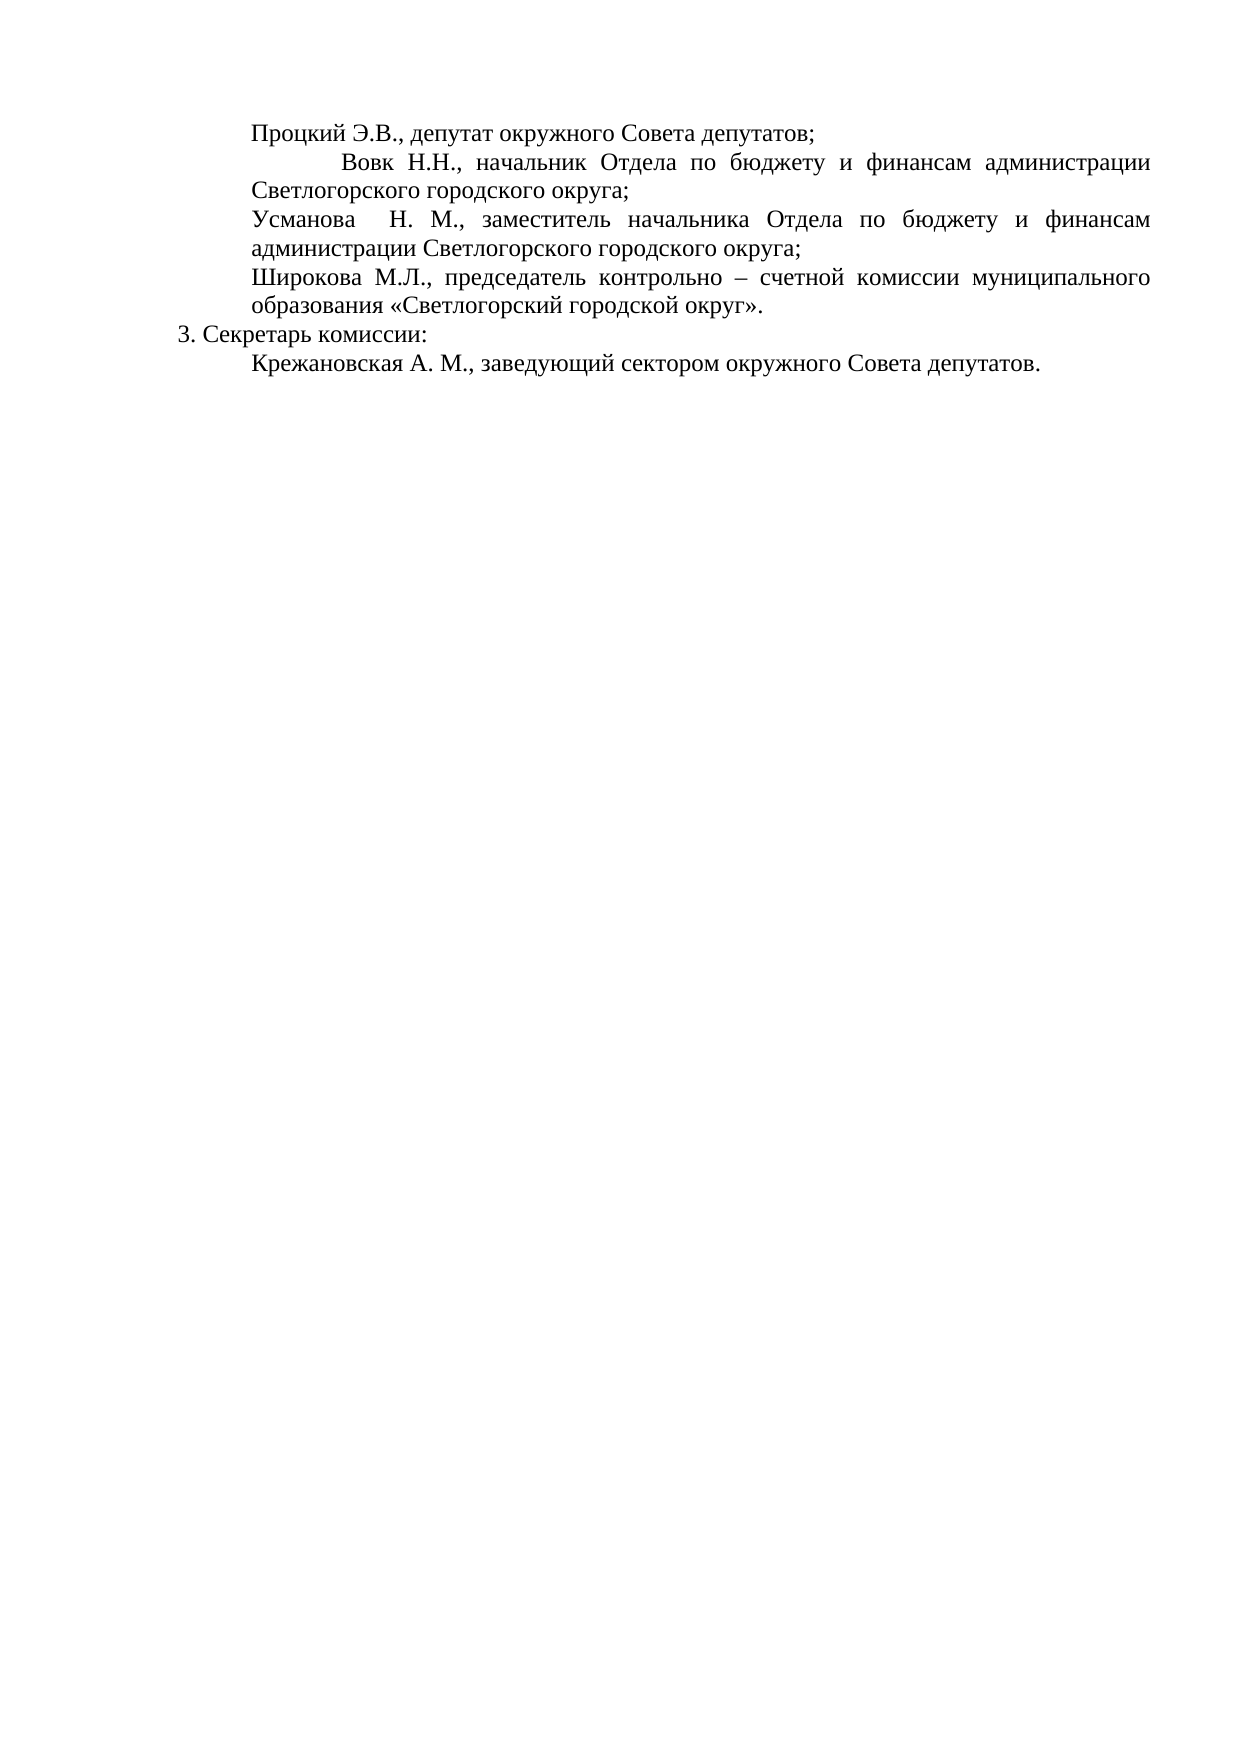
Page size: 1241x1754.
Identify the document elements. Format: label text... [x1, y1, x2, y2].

text Широкова М.Л., председатель контрольно – счетной комиссии муниципального образования «Светлогорский городской округ». [251, 262, 1152, 319]
text 3. Секретарь комиссии: [177, 319, 1152, 348]
text Процкий Э.В., депутат окружного Совета депутатов; [251, 118, 1152, 147]
text Крежановская А. М., заведующий сектором окружного Совета депутатов. [177, 348, 1152, 377]
text Вовк Н.Н., начальник Отдела по бюджету и финансам администрации Светлогорского городского округа; [177, 147, 1152, 204]
text Усманова Н. М., заместитель начальника Отдела по бюджету и финансам администрации Светлогорского городского округа; [251, 204, 1152, 262]
